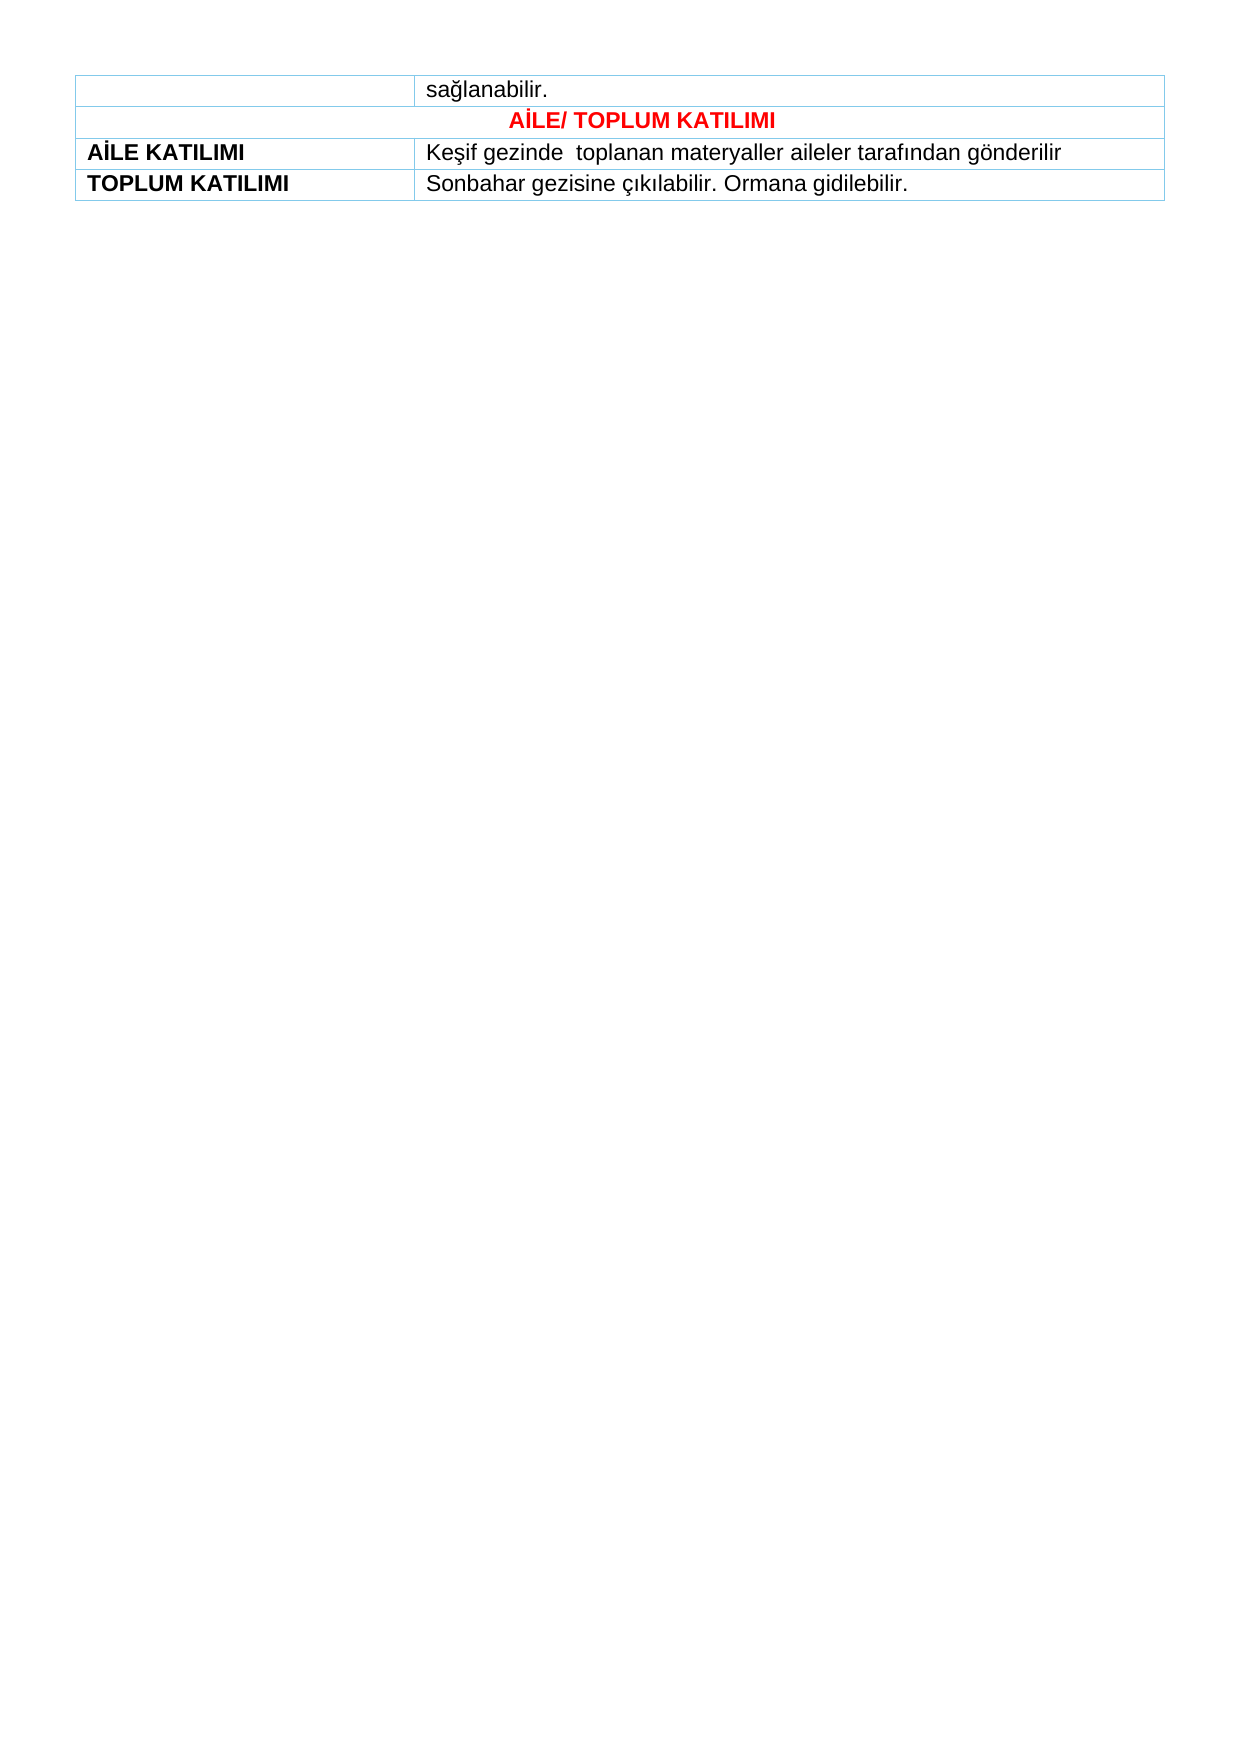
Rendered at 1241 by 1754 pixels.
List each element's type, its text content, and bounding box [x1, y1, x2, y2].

table_cell Keşif gezinde toplanan materyaller aileler tarafından gönderilir [415, 139, 1164, 169]
table_cell AİLE KATILIMI [76, 139, 414, 169]
table_cell Sonbahar gezisine çıkılabilir. Ormana gidilebilir. [415, 170, 1164, 200]
table_cell DESTEKLEME [76, 76, 414, 106]
table_cell [76, 107, 414, 137]
table_cell TOPLUM KATILIMI [76, 170, 414, 200]
table_cell AİLE/ TOPLUM KATILIMI [415, 107, 1164, 137]
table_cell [415, 76, 1164, 106]
